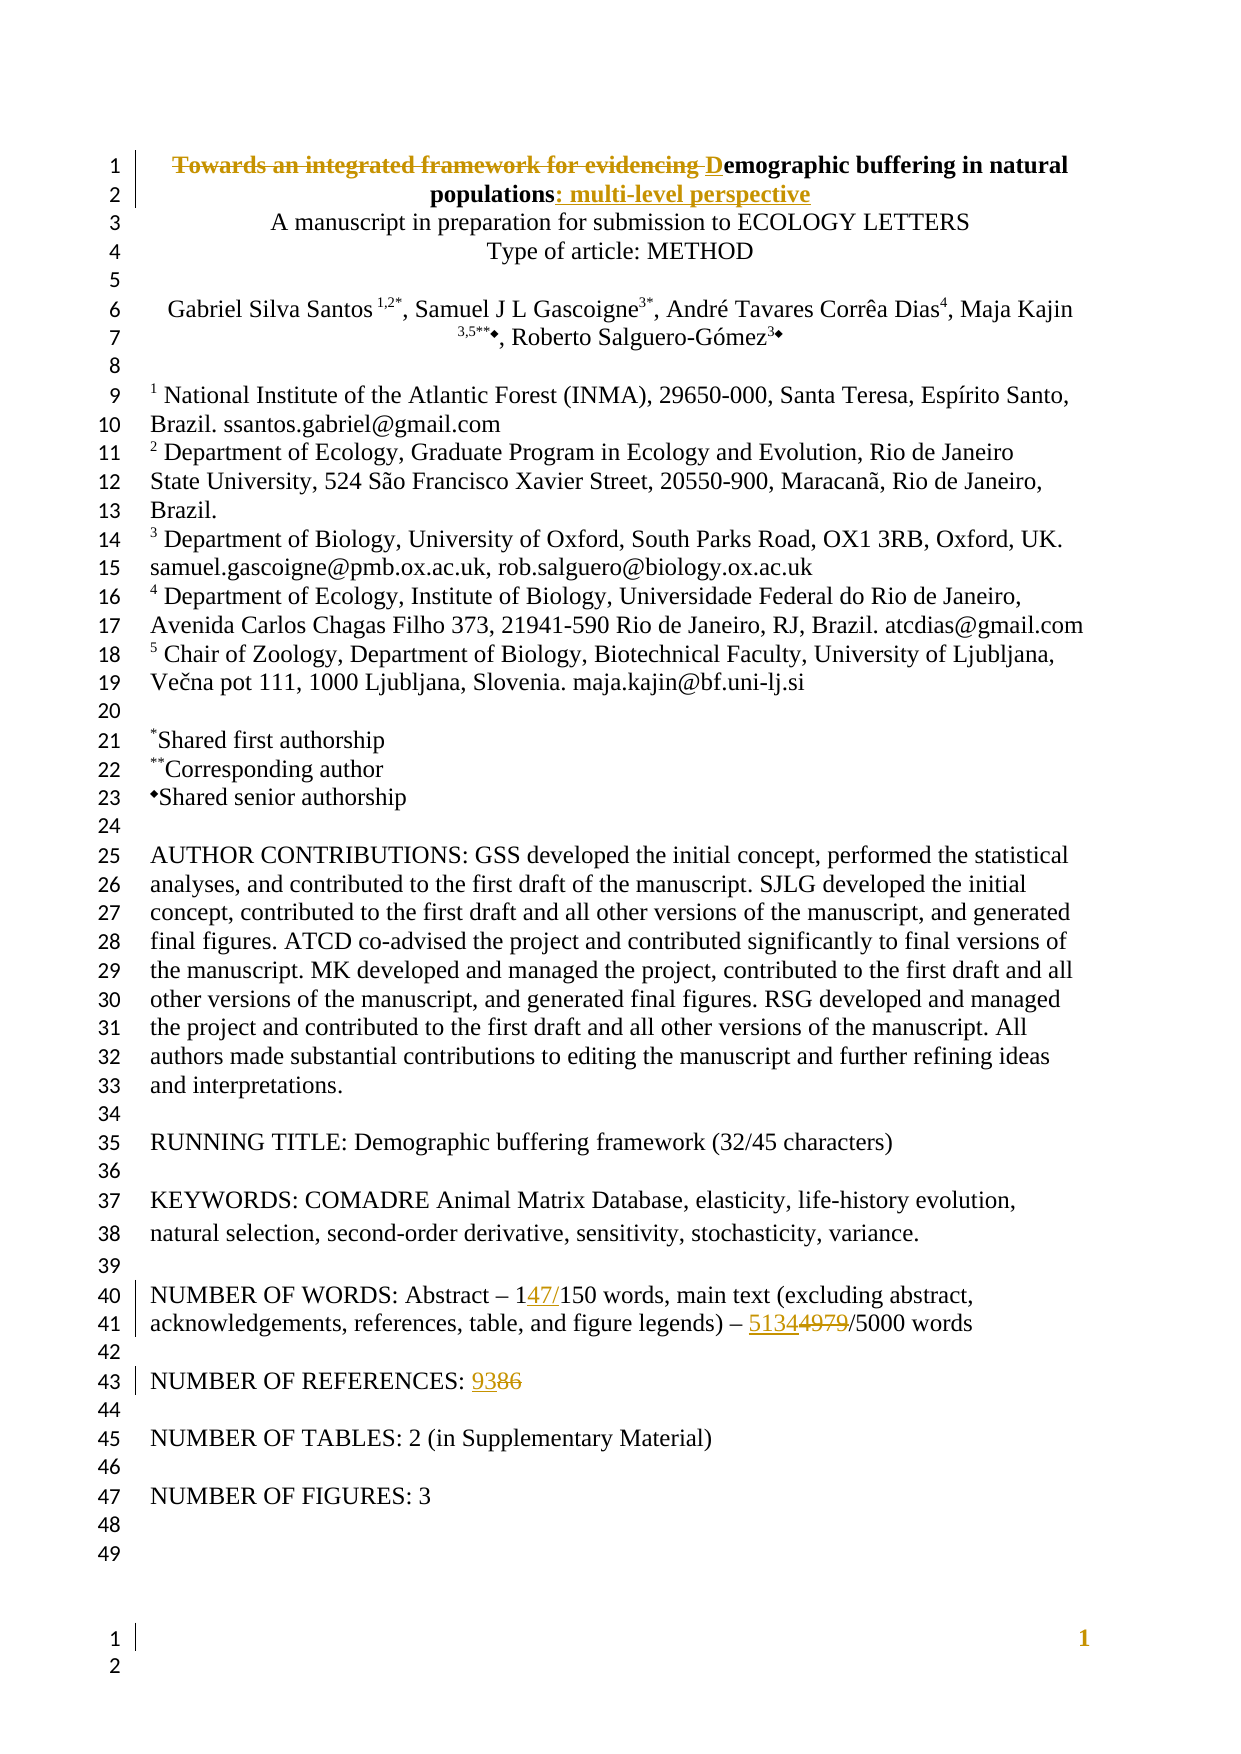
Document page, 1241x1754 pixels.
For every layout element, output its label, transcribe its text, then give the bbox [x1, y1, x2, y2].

text emographic buffering in natural populations [150, 150, 1090, 207]
text 3 Department of Biology, University of Oxford, South Parks Road, OX1 3RB, Oxford, UK. samuel.gascoigne@pmb.ox.ac.uk, rob.salguero@biology.ox.ac.uk [150, 524, 1090, 581]
text ♦Shared senior authorship [150, 782, 1090, 811]
text KEYWORDS: COMADRE Animal Matrix Database, elasticity, life-history evolution, natural selection, second-order derivative, sensitivity, stochasticity, variance. [150, 1185, 1090, 1247]
text 1 National Institute of the Atlantic Forest (INMA), 29650-000, Santa Teresa, Espírito Santo, Brazil. ssantos.gabriel@gmail.com [150, 380, 1090, 437]
text **Corresponding author [150, 754, 1090, 782]
text 4 Department of Ecology, Institute of Biology, Universidade Federal do Rio de Janeiro, Avenida Carlos Chagas Filho 373, 21941-590 Rio de Janeiro, RJ, Brazil. atcdias@gmail.com [150, 581, 1090, 639]
text NUMBER OF WORDS: Abstract – 1150 words, main text (excluding abstract, acknowledgements, references, table, and figure legends) – /5000 words [150, 1280, 1090, 1337]
text A manuscript in preparation for submission to ECOLOGY LETTERS [150, 207, 1090, 236]
text Gabriel Silva Santos 1,2*, Samuel J L Gascoigne3*, André Tavares Corrêa Dias4, Maja Kajin 3,5**♦, Roberto Salguero-Gómez3♦ [150, 294, 1090, 351]
text Type of article: METHOD [150, 236, 1090, 265]
text NUMBER OF REFERENCES: [150, 1366, 1090, 1395]
text 5 Chair of Zoology, Department of Biology, Biotechnical Faculty, University of Ljubljana, Večna pot 111, 1000 Ljubljana, Slovenia. maja.kajin@bf.uni-lj.si [150, 639, 1090, 696]
text AUTHOR CONTRIBUTIONS: GSS developed the initial concept, performed the statistical analyses, and contributed to the first draft of the manuscript. SJLG developed the initial concept, contributed to the first draft and all other versions of the manuscript, and generated final figures. ATCD co-advised the project and contributed significantly to final versions of the manuscript. MK developed and managed the project, contributed to the first draft and all other versions of the manuscript, and generated final figures. RSG developed and managed the project and contributed to the first draft and all other versions of the manuscript. All authors made substantial contributions to editing the manuscript and further refining ideas and interpretations. [150, 840, 1090, 1099]
text *Shared first authorship [150, 725, 1090, 754]
text State University, 524 São Francisco Xavier Street, 20550-900, Maracanã, Rio de Janeiro, Brazil. [150, 466, 1090, 524]
text NUMBER OF TABLES: 2 (in Supplementary Material) [150, 1423, 1090, 1452]
text NUMBER OF FIGURES: 3 [150, 1481, 1090, 1510]
text RUNNING TITLE: Demographic buffering framework (32/45 characters) [150, 1127, 1090, 1156]
text 2 Department of Ecology, Graduate Program in Ecology and Evolution, Rio de Janeiro [150, 437, 1090, 466]
